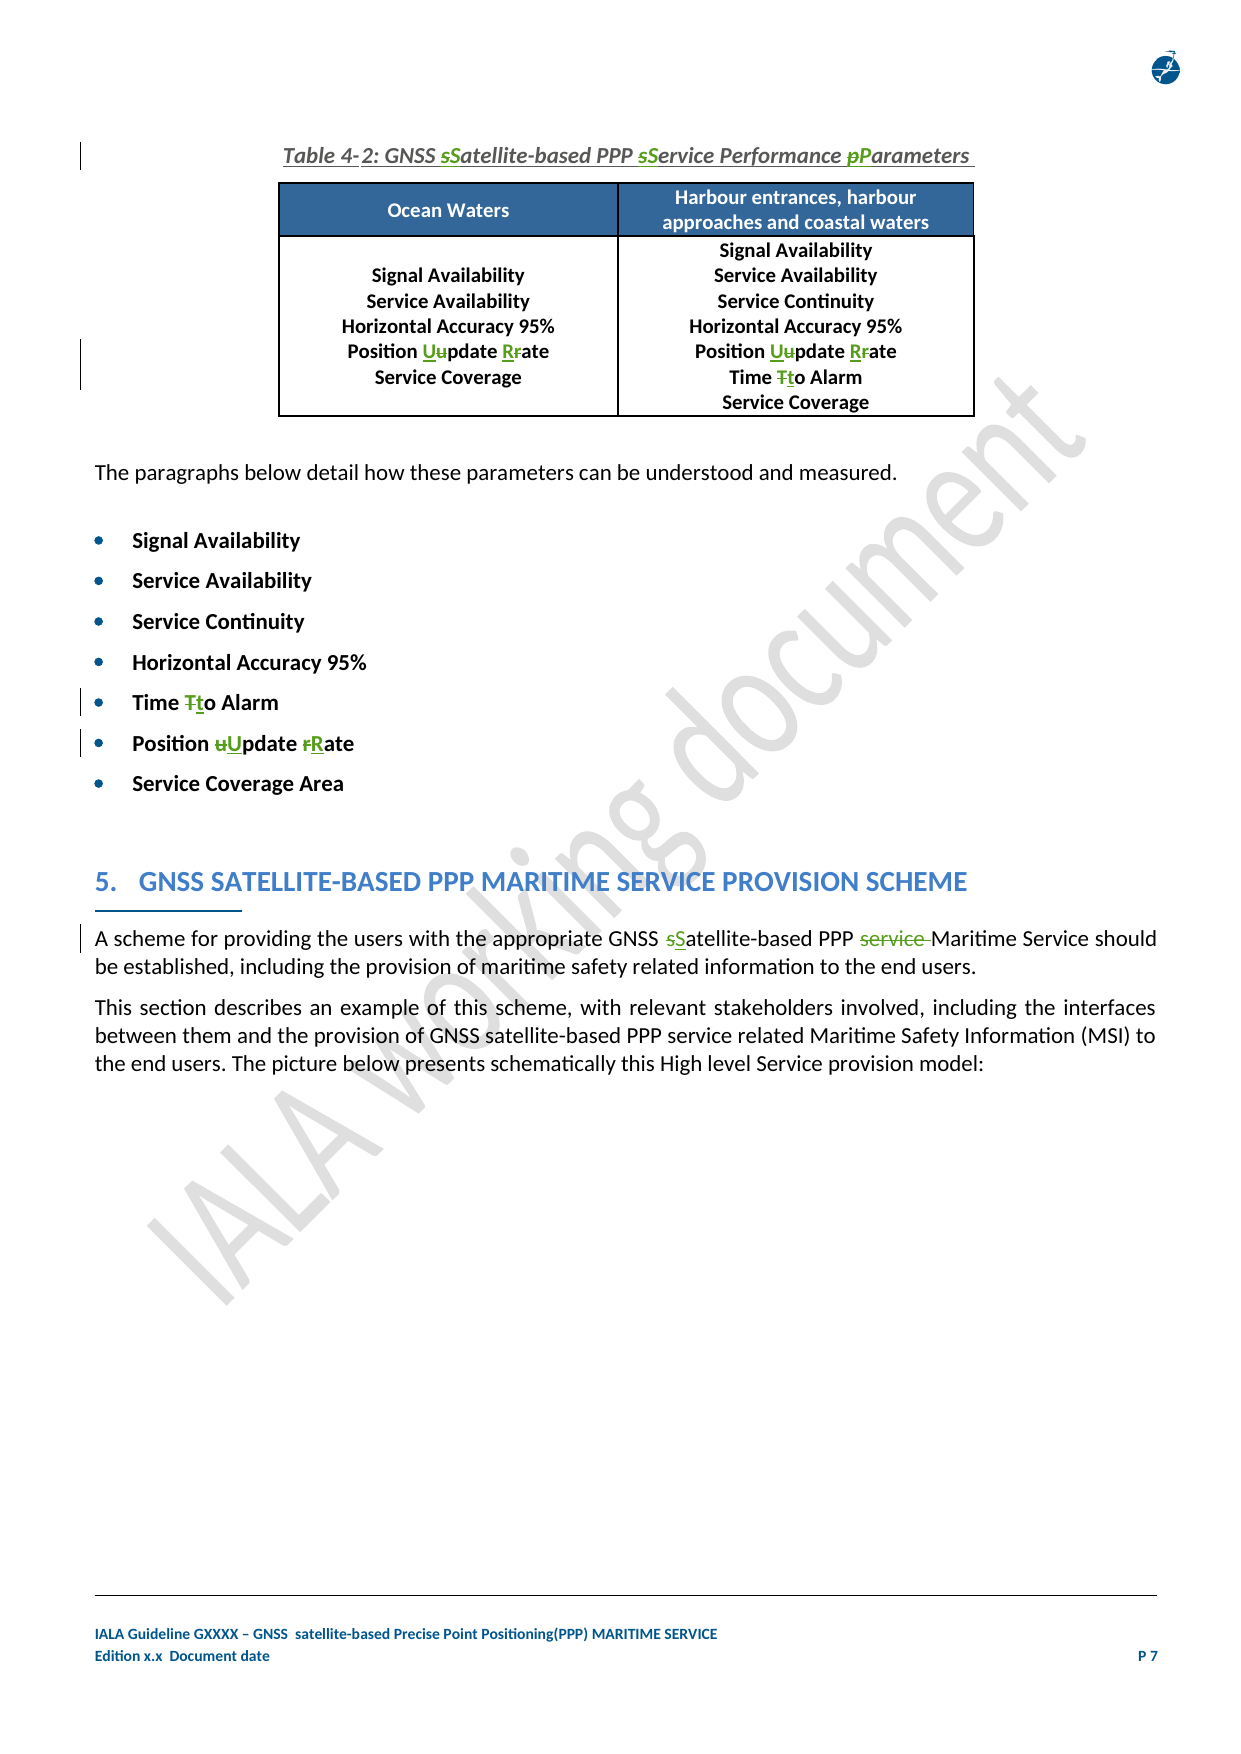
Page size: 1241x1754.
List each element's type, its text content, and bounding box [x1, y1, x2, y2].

table_cell Signal Availability Service Availability Service Continuity Horizontal Accuracy 95% Position pdate ate Time o Alarm Service Coverage [619, 237, 973, 415]
list Horizontal Accuracy 95% [94, 648, 1157, 676]
list Service Availability [94, 567, 1157, 595]
text The paragraphs below detail how these parameters can be understood and measured. [94, 458, 1157, 486]
table_header Ocean Waters [280, 184, 617, 235]
table_cell Signal Availability Service Availability Horizontal Accuracy 95% Position pdate ate Service Coverage [280, 237, 617, 415]
table_header Harbour entrances, harbour approaches and coastal waters [619, 184, 973, 235]
text A scheme for providing the users with the appropriate GNSS atellite-based PPP Maritime Service should be established, including the provision of maritime safety related information to the end users. [94, 924, 1157, 981]
text This section describes an example of this scheme, with relevant stakeholders involved, including the interfaces between them and the provision of GNSS satellite-based PPP service related Maritime Safety Information (MSI) to the end users. The picture below presents schematically this High level Service provision model: [94, 993, 1157, 1077]
list Time o Alarm [94, 688, 1157, 716]
list Position pdate ate [94, 729, 1157, 757]
subtitle GNSS satellite-based PPP MARITIME Service Provision Scheme [94, 863, 1157, 898]
picture [1120, 0, 1239, 119]
text Table 4-1: GNSS atellite-based PPP ervice Performance arameters [94, 142, 1157, 169]
list Service Coverage Area [94, 769, 1157, 797]
list Service Continuity [94, 607, 1157, 635]
list Signal Availability [94, 526, 1157, 554]
